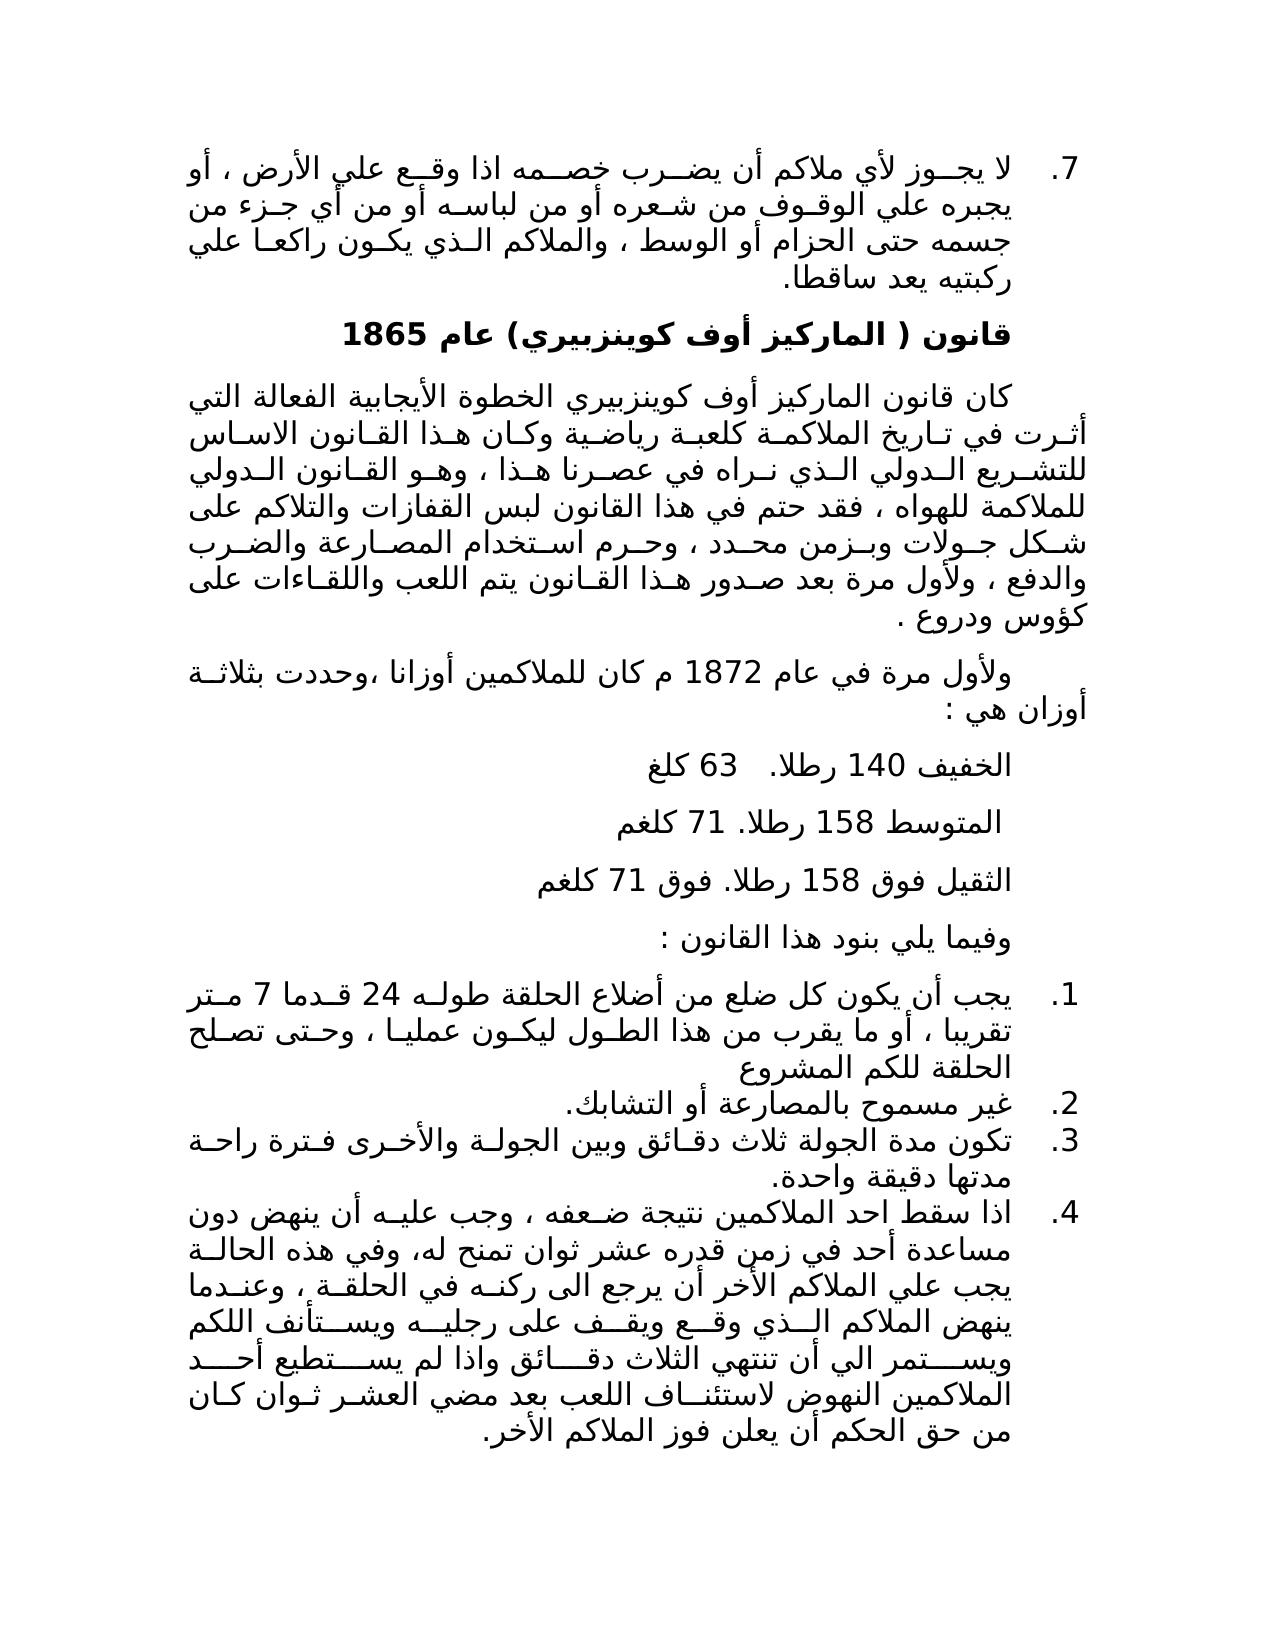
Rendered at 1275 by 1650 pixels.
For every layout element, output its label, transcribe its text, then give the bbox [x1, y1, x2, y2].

list تكون مدة الجولة ثلاث دقائق وبين الجولة والأخرى فترة راحة مدتها دقيقة واحدة. [187, 1122, 1050, 1194]
text ولأول مرة في عام 1872 م كان للملاكمين أوزانا ،وحددت بثلاثة أوزان هي : [187, 654, 1087, 727]
text قانون ( الماركيز أوف كوينزبيري) عام 1865 [187, 316, 1012, 353]
text المتوسط 158 رطلا. 71 كلغم [187, 805, 1087, 841]
text كان قانون الماركيز أوف كوينزبيري الخطوة الأيجابية الفعالة التي أثرت في تاريخ الملاكمة كلعبة رياضية وكان هذا القانون الاساس للتشريع الدولي الذي نراه في عصرنا هذا ، وهو القانون الدولي للملاكمة للهواه ، فقد حتم في هذا القانون لبس القفازات والتلاكم على شكل جولات وبزمن محدد ، وحرم استخدام المصارعة والضرب والدفع ، ولأول مرة بعد صدور هذا القانون يتم اللعب واللقاءات على كؤوس ودروع . [187, 379, 1087, 633]
list اذا سقط احد الملاكمين نتيجة ضعفه ، وجب عليه أن ينهض دون مساعدة أحد في زمن قدره عشر ثوان تمنح له، وفي هذه الحالة يجب علي الملاكم الأخر أن يرجع الى ركنه في الحلقة ، وعندما ينهض الملاكم الذي وقع ويقف على رجليه ويستأنف اللكم ويستمر الي أن تنتهي الثلاث دقائق واذا لم يستطيع أحد الملاكمين النهوض لاستئنــاف اللعب بعد مضي العشر ثوان كان من حق الحكم أن يعلن فوز الملاكم الأخر. [187, 1194, 1050, 1449]
text الخفيف 140 رطلا. 63 كلغ [187, 748, 1087, 784]
text وفيما يلي بنود هذا القانون : [187, 919, 1087, 956]
list غير مسموح بالمصارعة أو التشابك. [187, 1086, 1050, 1122]
list لا يجوز لأي ملاكم أن يضرب خصمه اذا وقع علي الأرض ، أو يجبره علي الوقوف من شعره أو من لباسه أو من أي جزء من جسمه حتى الحزام أو الوسط ، والملاكم الذي يكون راكعا علي ركبتيه يعد ساقطا. [187, 150, 1050, 295]
text الثقيل فوق 158 رطلا. فوق 71 كلغم [187, 862, 1087, 898]
list يجب أن يكون كل ضلع من أضلاع الحلقة طوله 24 قدما 7 متر تقريبا ، أو ما يقرب من هذا الطول ليكون عمليا ، وحتى تصلح الحلقة للكم المشروع [187, 976, 1050, 1086]
